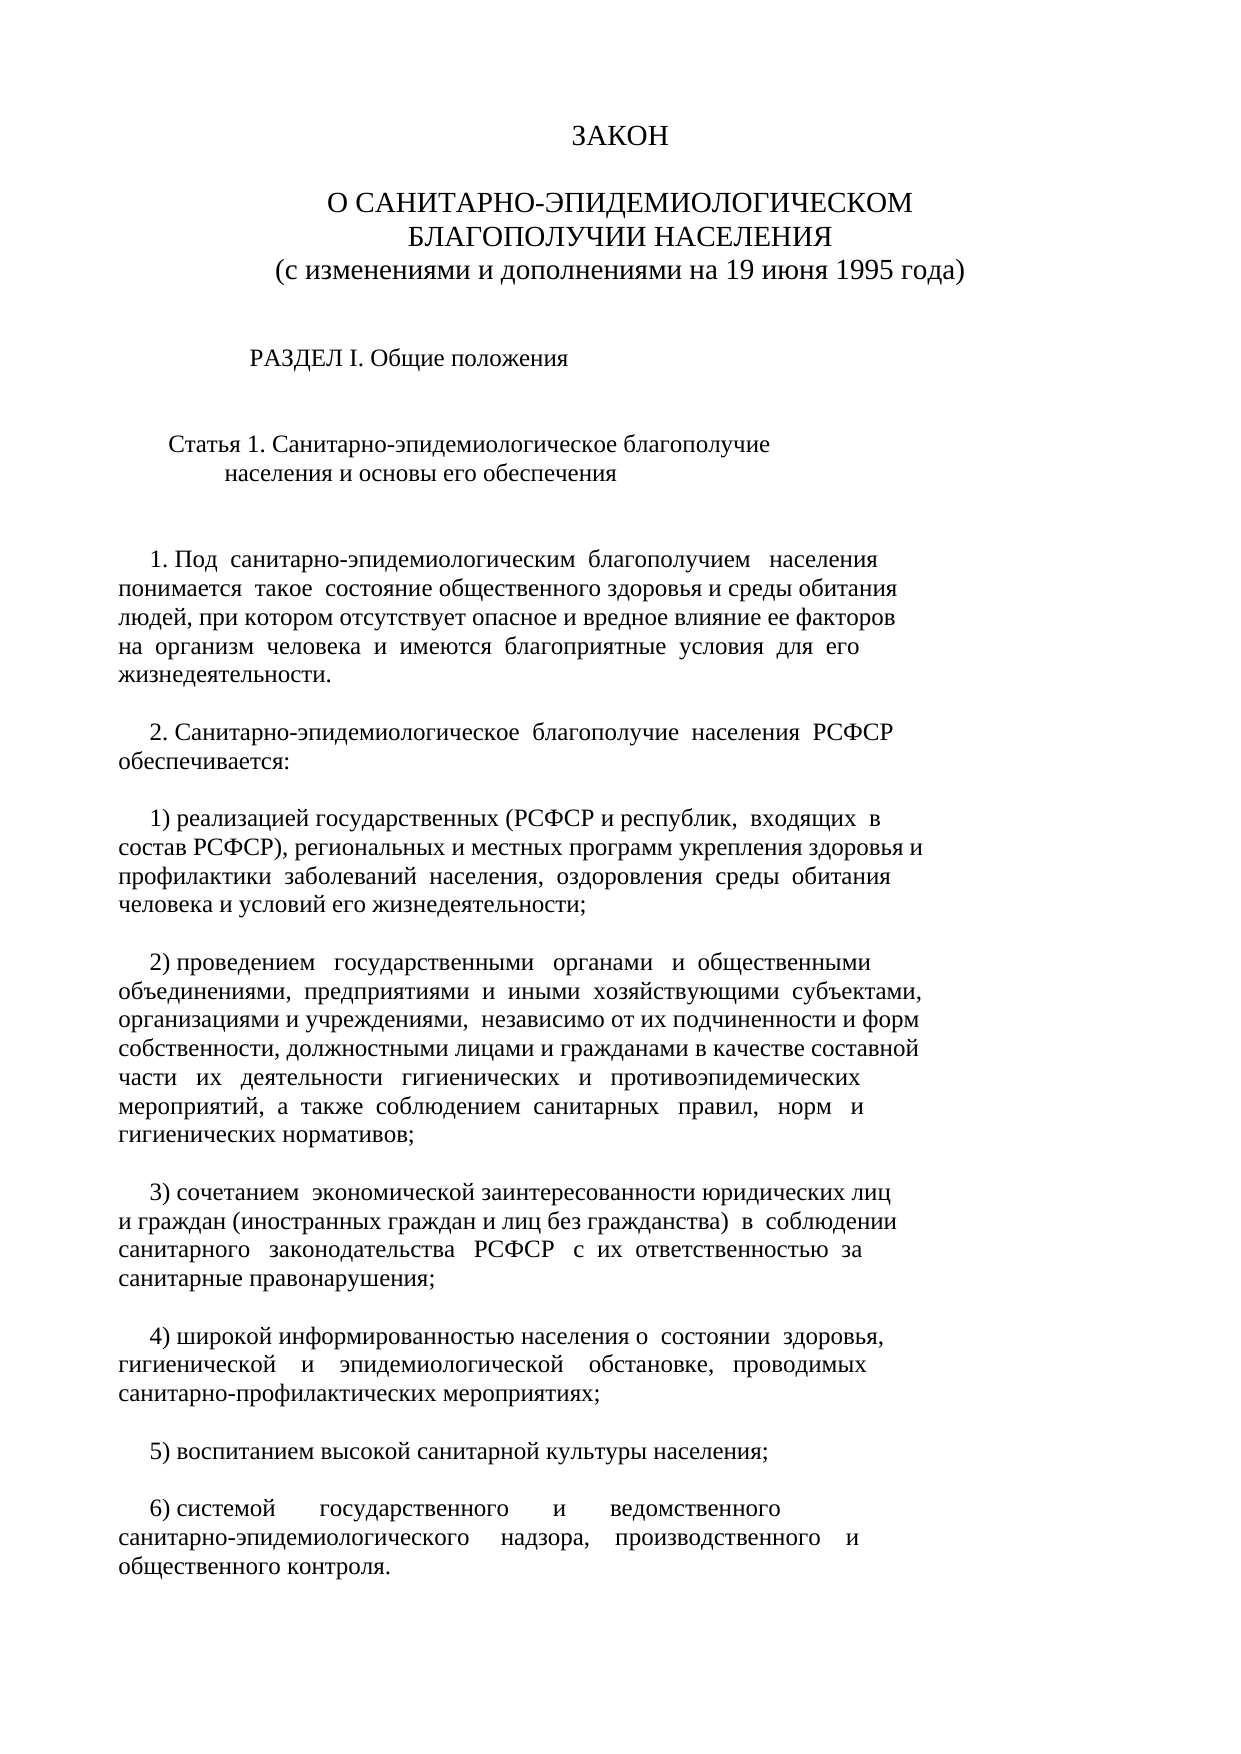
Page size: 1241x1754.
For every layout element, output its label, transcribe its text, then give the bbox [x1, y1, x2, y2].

text гигиенической и эпидемиологической обстановке, проводимых [118, 1349, 1122, 1378]
text населения и основы его обеспечения [118, 458, 1122, 487]
text 3) сочетанием экономической заинтересованности юридических лиц [118, 1177, 1122, 1206]
text на организм человека и имеются благоприятные условия для его [118, 631, 1122, 659]
text БЛАГОПОЛУЧИИ НАСЕЛЕНИЯ [118, 219, 1122, 252]
text профилактики заболеваний населения, оздоровления среды обитания [118, 861, 1122, 889]
text Статья 1. Санитарно-эпидемиологическое благополучие [118, 429, 1122, 458]
text 2) проведением государственными органами и общественными [118, 947, 1122, 976]
text собственности, должностными лицами и гражданами в качестве составной [118, 1033, 1122, 1062]
text санитарно-эпидемиологического надзора, производственного и [118, 1522, 1122, 1551]
text 4) широкой информированностью населения о состоянии здоровья, [118, 1321, 1122, 1349]
text санитарные правонарушения; [118, 1263, 1122, 1292]
text гигиенических нормативов; [118, 1119, 1122, 1148]
text О САНИТАРНО-ЭПИДЕМИОЛОГИЧЕСКОМ [118, 185, 1122, 219]
text жизнедеятельности. [118, 659, 1122, 688]
text санитарного законодательства РСФСР с их ответственностью за [118, 1234, 1122, 1263]
text общественного контроля. [118, 1551, 1122, 1579]
text объединениями, предприятиями и иными хозяйствующими субъектами, [118, 976, 1122, 1004]
text человека и условий его жизнедеятельности; [118, 889, 1122, 918]
text мероприятий, а также соблюдением санитарных правил, норм и [118, 1091, 1122, 1119]
text санитарно-профилактических мероприятиях; [118, 1378, 1122, 1407]
text 5) воспитанием высокой санитарной культуры населения; [118, 1436, 1122, 1464]
text людей, при котором отсутствует опасное и вредное влияние ее факторов [118, 602, 1122, 631]
text состав РСФСР), региональных и местных программ укрепления здоровья и [118, 832, 1122, 861]
text 6) системой государственного и ведомственного [118, 1493, 1122, 1522]
text ЗАКОН [118, 118, 1122, 152]
text РАЗДЕЛ I. Общие положения [118, 343, 1122, 372]
text 1) реализацией государственных (РСФСР и республик, входящих в [118, 803, 1122, 832]
text части их деятельности гигиенических и противоэпидемических [118, 1062, 1122, 1091]
text обеспечивается: [118, 746, 1122, 774]
text 2. Санитарно-эпидемиологическое благополучие населения РСФСР [118, 717, 1122, 746]
text и граждан (иностранных граждан и лиц без гражданства) в соблюдении [118, 1206, 1122, 1234]
text (с изменениями и дополнениями на 19 июня 1995 года) [118, 252, 1122, 286]
text понимается такое состояние общественного здоровья и среды обитания [118, 573, 1122, 602]
text 1. Под санитарно-эпидемиологическим благополучием населения [118, 544, 1122, 573]
text организациями и учреждениями, независимо от их подчиненности и форм [118, 1004, 1122, 1033]
